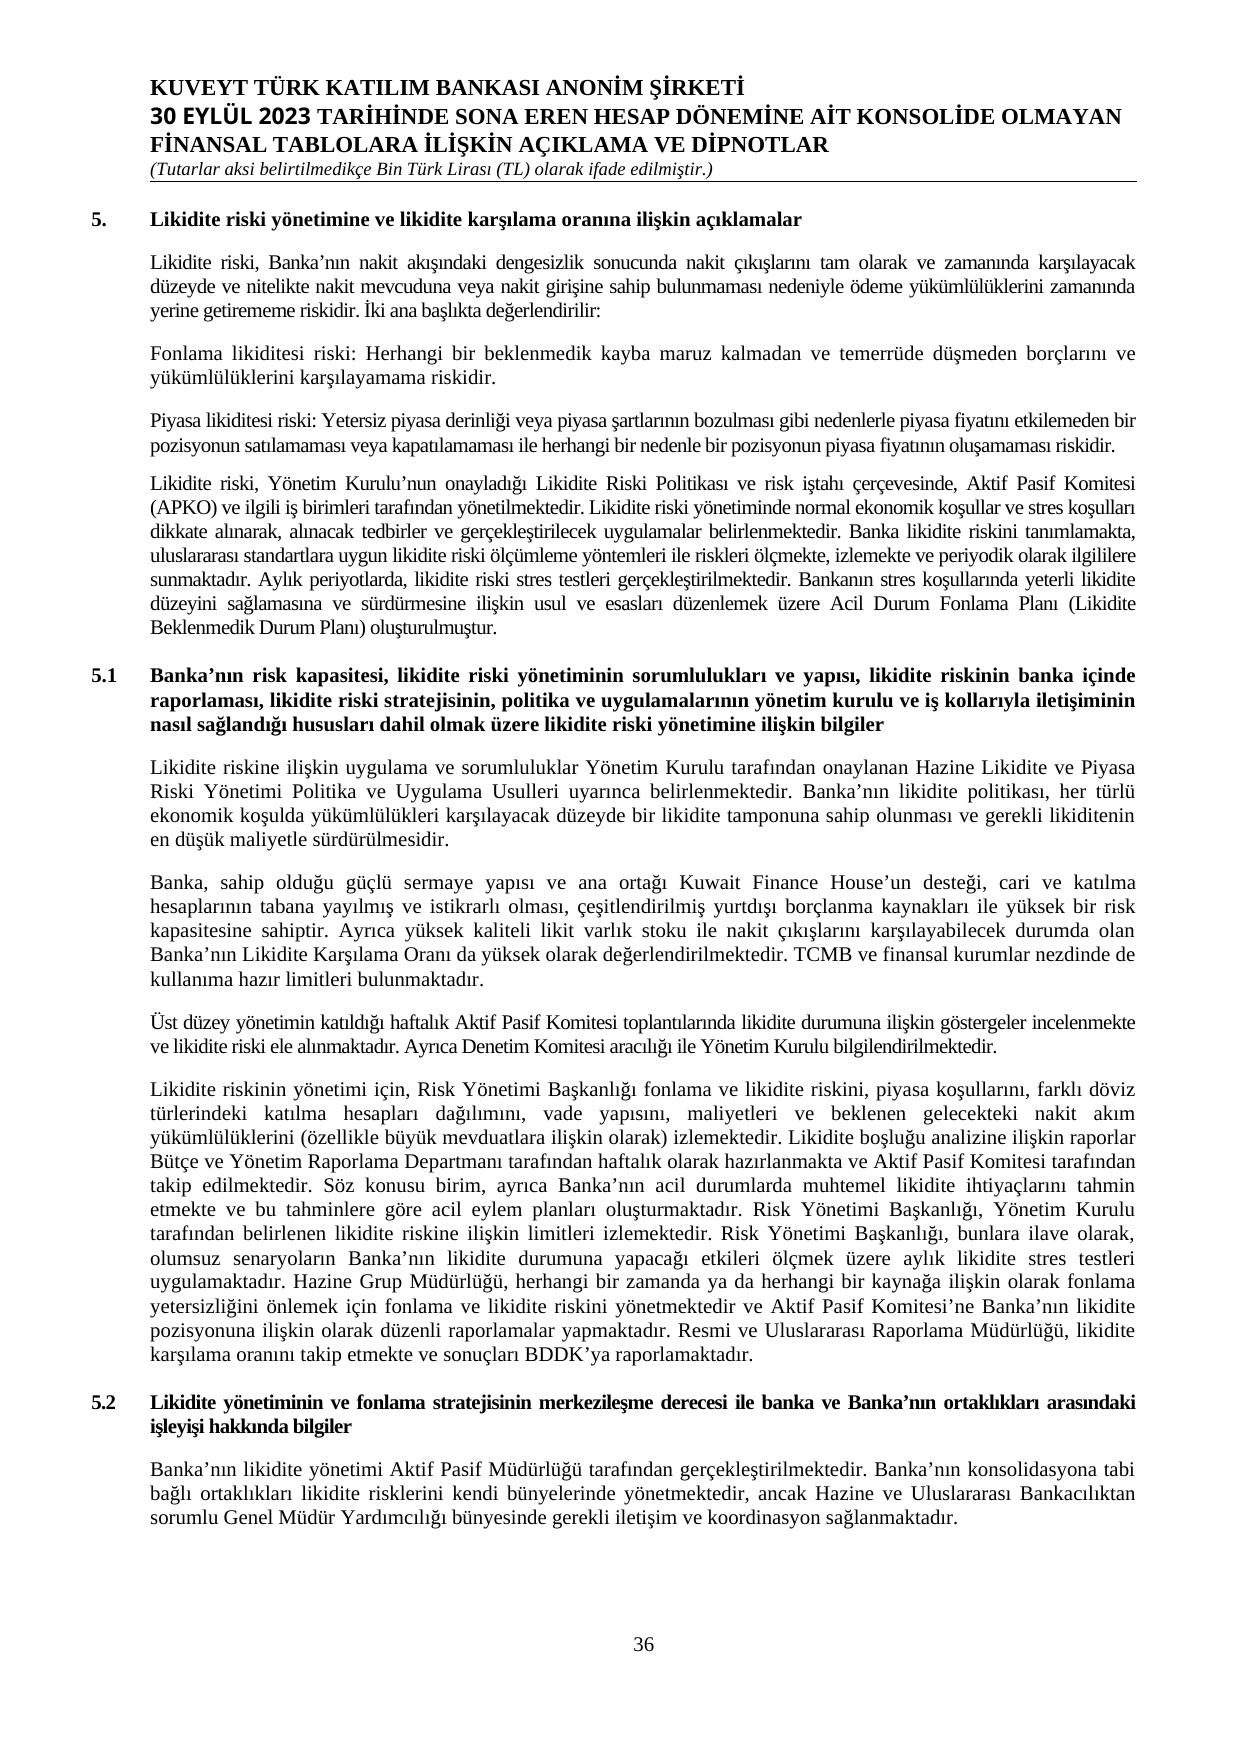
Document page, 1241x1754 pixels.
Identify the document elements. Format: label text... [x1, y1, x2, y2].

text 5.2 Likidite yönetiminin ve fonlama stratejisinin merkezileşme derecesi ile banka ve Banka’nın ortaklıkları arasındaki işleyişi hakkında bilgiler [91, 1390, 1137, 1438]
text 5.1 Banka’nın risk kapasitesi, likidite riski yönetiminin sorumlulukları ve yapısı, likidite riskinin banka içinde raporlaması, likidite riski stratejisinin, politika ve uygulamalarının yönetim kurulu ve iş kollarıyla iletişiminin nasıl sağlandığı hususları dahil olmak üzere likidite riski yönetimine ilişkin bilgiler [91, 663, 1137, 736]
text Banka’nın likidite yönetimi Aktif Pasif Müdürlüğü tarafından gerçekleştirilmektedir. Banka’nın konsolidasyona tabi bağlı ortaklıkları likidite risklerini kendi bünyelerinde yönetmektedir, ancak Hazine ve Uluslararası Bankacılıktan sorumlu Genel Müdür Yardımcılığı bünyesinde gerekli iletişim ve koordinasyon sağlanmaktadır. [150, 1457, 1137, 1529]
text Likidite riskinin yönetimi için, Risk Yönetimi Başkanlığı fonlama ve likidite riskini, piyasa koşullarını, farklı döviz türlerindeki katılma hesapları dağılımını, vade yapısını, maliyetleri ve beklenen gelecekteki nakit akım yükümlülüklerini (özellikle büyük mevduatlara ilişkin olarak) izlemektedir. Likidite boşluğu analizine ilişkin raporlar Bütçe ve Yönetim Raporlama Departmanı tarafından haftalık olarak hazırlanmakta ve Aktif Pasif Komitesi tarafından takip edilmektedir. Söz konusu birim, ayrıca Banka’nın acil durumlarda muhtemel likidite ihtiyaçlarını tahmin etmekte ve bu tahminlere göre acil eylem planları oluşturmaktadır. Risk Yönetimi Başkanlığı, Yönetim Kurulu tarafından belirlenen likidite riskine ilişkin limitleri izlemektedir. Risk Yönetimi Başkanlığı, bunlara ilave olarak, olumsuz senaryoların Banka’nın likidite durumuna yapacağı etkileri ölçmek üzere aylık likidite stres testleri uygulamaktadır. Hazine Grup Müdürlüğü, herhangi bir zamanda ya da herhangi bir kaynağa ilişkin olarak fonlama yetersizliğini önlemek için fonlama ve likidite riskini yönetmektedir ve Aktif Pasif Komitesi’ne Banka’nın likidite pozisyonuna ilişkin olarak düzenli raporlamalar yapmaktadır. Resmi ve Uluslararası Raporlama Müdürlüğü, likidite karşılama oranını takip etmekte ve sonuçları BDDK’ya raporlamaktadır. [150, 1077, 1137, 1366]
text Likidite riskine ilişkin uygulama ve sorumluluklar Yönetim Kurulu tarafından onaylanan Hazine Likidite ve Piyasa Riski Yönetimi Politika ve Uygulama Usulleri uyarınca belirlenmektedir. Banka’nın likidite politikası, her türlü ekonomik koşulda yükümlülükleri karşılayacak düzeyde bir likidite tamponuna sahip olunması ve gerekli likiditenin en düşük maliyetle sürdürülmesidir. [150, 755, 1137, 851]
text Üst düzey yönetimin katıldığı haftalık Aktif Pasif Komitesi toplantılarında likidite durumuna ilişkin göstergeler incelenmekte ve likidite riski ele alınmaktadır. Ayrıca Denetim Komitesi aracılığı ile Yönetim Kurulu bilgilendirilmektedir. [150, 1010, 1137, 1058]
text 5. Likidite riski yönetimine ve likidite karşılama oranına ilişkin açıklamalar [91, 207, 1137, 231]
text Likidite riski, Yönetim Kurulu’nun onayladığı Likidite Riski Politikası ve risk iştahı çerçevesinde, Aktif Pasif Komitesi (APKO) ve ilgili iş birimleri tarafından yönetilmektedir. Likidite riski yönetiminde normal ekonomik koşullar ve stres koşulları dikkate alınarak, alınacak tedbirler ve gerçekleştirilecek uygulamalar belirlenmektedir. Banka likidite riskini tanımlamakta, uluslararası standartlara uygun likidite riski ölçümleme yöntemleri ile riskleri ölçmekte, izlemekte ve periyodik olarak ilgililere sunmaktadır. Aylık periyotlarda, likidite riski stres testleri gerçekleştirilmektedir. Bankanın stres koşullarında yeterli likidite düzeyini sağlamasına ve sürdürmesine ilişkin usul ve esasları düzenlemek üzere Acil Durum Fonlama Planı (Likidite Beklenmedik Durum Planı) oluşturulmuştur. [150, 471, 1137, 639]
text Fonlama likiditesi riski: Herhangi bir beklenmedik kayba maruz kalmadan ve temerrüde düşmeden borçlarını ve yükümlülüklerini karşılayamama riskidir. [150, 322, 1137, 389]
text Likidite riski, Banka’nın nakit akışındaki dengesizlik sonucunda nakit çıkışlarını tam olarak ve zamanında karşılayacak düzeyde ve nitelikte nakit mevcuduna veya nakit girişine sahip bulunmaması nedeniyle ödeme yükümlülüklerini zamanında yerine getirememe riskidir. İki ana başlıkta değerlendirilir: [150, 250, 1137, 322]
text Banka, sahip olduğu güçlü sermaye yapısı ve ana ortağı Kuwait Finance House’un desteği, cari ve katılma hesaplarının tabana yayılmış ve istikrarlı olması, çeşitlendirilmiş yurtdışı borçlanma kaynakları ile yüksek bir risk kapasitesine sahiptir. Ayrıca yüksek kaliteli likit varlık stoku ile nakit çıkışlarını karşılayabilecek durumda olan Banka’nın Likidite Karşılama Oranı da yüksek olarak değerlendirilmektedir. TCMB ve finansal kurumlar nezdinde de kullanıma hazır limitleri bulunmaktadır. [150, 851, 1137, 991]
text Piyasa likiditesi riski: Yetersiz piyasa derinliği veya piyasa şartlarının bozulması gibi nedenlerle piyasa fiyatını etkilemeden bir pozisyonun satılamaması veya kapatılamaması ile herhangi bir nedenle bir pozisyonun piyasa fiyatının oluşamaması riskidir. [150, 389, 1137, 457]
